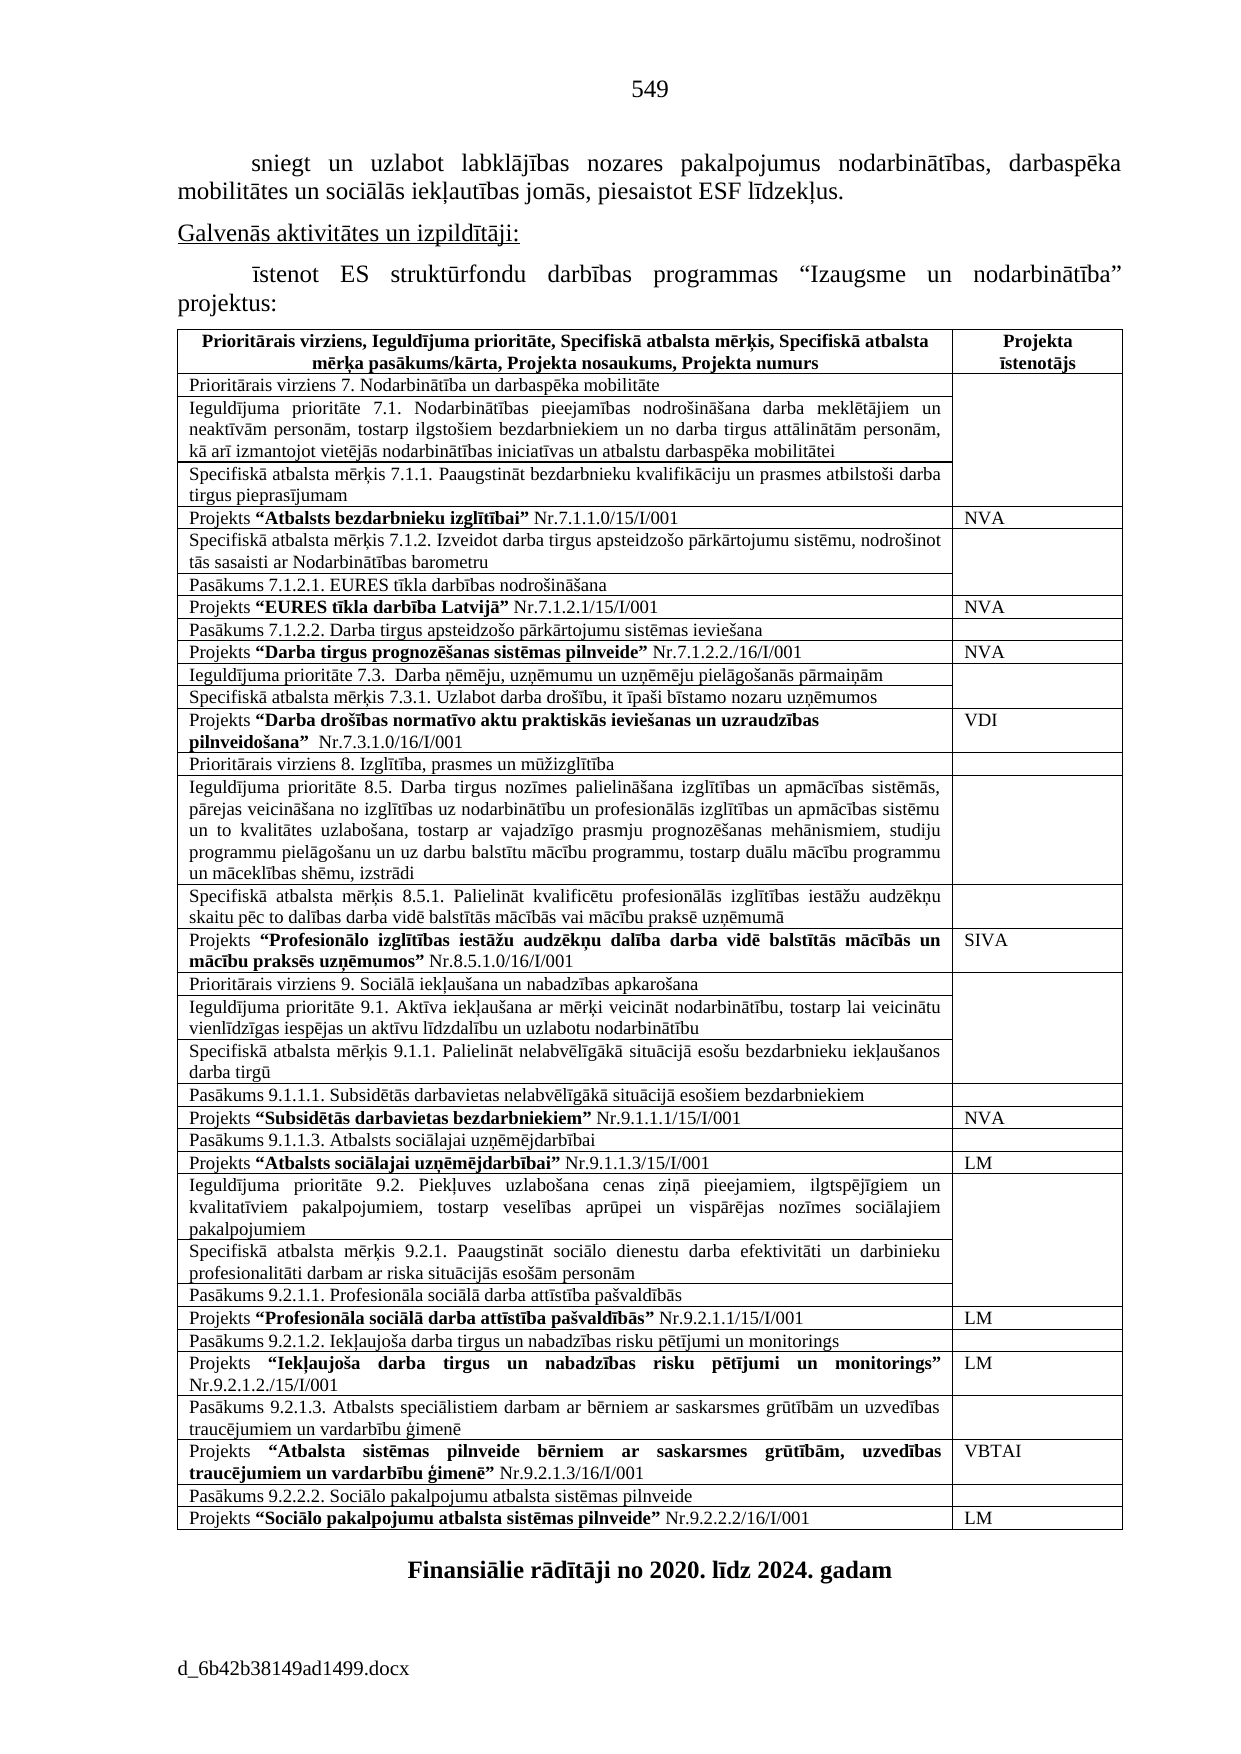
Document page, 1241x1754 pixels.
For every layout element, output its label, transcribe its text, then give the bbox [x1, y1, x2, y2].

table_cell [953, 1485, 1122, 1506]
text sniegt un uzlabot labklājības nozares pakalpojumus nodarbinātības, darbaspēka mobilitātes un sociālās iekļautības jomās, piesaistot ESF līdzekļus. [177, 148, 1122, 205]
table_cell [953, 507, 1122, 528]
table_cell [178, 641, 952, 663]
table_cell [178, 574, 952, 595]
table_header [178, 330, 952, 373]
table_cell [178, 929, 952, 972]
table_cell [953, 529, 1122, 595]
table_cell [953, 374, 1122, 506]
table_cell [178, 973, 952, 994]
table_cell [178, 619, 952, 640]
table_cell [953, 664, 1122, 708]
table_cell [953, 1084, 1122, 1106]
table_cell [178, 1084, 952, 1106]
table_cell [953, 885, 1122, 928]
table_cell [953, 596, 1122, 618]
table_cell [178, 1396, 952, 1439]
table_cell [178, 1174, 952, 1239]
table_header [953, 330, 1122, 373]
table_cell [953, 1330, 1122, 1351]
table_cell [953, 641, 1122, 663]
text Finansiālie rādītāji no 2020. līdz 2024. gadam [177, 1555, 1122, 1583]
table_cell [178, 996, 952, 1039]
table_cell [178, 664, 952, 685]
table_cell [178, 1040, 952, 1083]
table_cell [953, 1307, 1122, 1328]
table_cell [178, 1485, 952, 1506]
text Galvenās aktivitātes un izpildītāji: [177, 218, 1122, 246]
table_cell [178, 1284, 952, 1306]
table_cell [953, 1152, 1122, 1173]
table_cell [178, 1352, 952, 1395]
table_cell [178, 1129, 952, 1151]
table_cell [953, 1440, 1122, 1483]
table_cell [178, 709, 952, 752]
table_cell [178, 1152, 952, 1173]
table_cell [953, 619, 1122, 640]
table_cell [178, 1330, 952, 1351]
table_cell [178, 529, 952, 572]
text īstenot ES struktūrfondu darbības programmas “Izaugsme un nodarbinātība” projektus: [177, 259, 1122, 316]
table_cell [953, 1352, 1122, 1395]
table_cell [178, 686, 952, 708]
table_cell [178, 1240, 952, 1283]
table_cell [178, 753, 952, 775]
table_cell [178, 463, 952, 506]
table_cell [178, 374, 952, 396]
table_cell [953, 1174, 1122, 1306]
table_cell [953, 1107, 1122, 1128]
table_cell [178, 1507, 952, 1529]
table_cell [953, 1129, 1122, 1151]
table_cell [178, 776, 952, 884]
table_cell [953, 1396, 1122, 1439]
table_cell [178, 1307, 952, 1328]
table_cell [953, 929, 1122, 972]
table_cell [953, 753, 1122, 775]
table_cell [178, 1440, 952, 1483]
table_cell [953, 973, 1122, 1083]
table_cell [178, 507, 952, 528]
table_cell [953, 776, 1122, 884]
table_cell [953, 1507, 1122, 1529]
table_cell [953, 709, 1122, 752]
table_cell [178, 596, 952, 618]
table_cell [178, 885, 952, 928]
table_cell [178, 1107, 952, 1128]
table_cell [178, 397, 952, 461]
